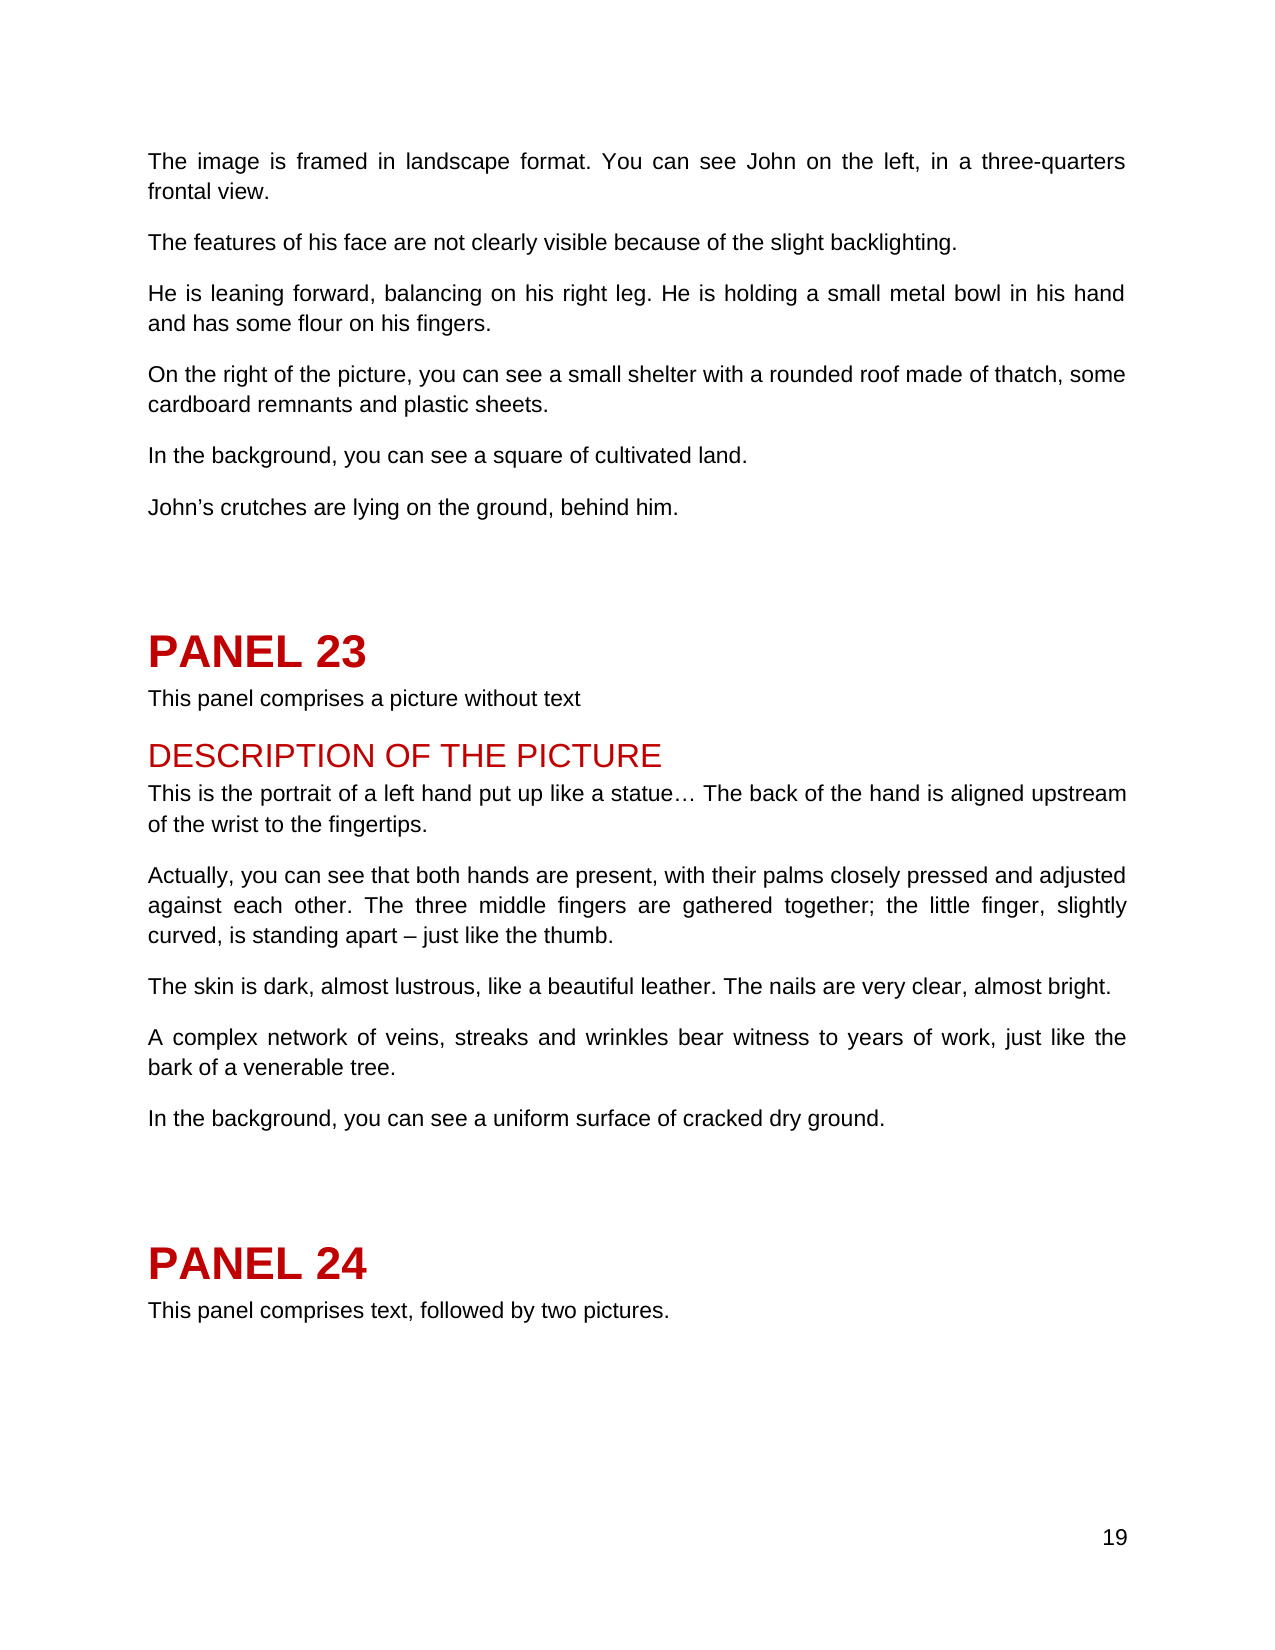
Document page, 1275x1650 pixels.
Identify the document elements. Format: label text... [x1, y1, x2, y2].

text The skin is dark, almost lustrous, like a beautiful leather. The nails are very clear, almost bright. [148, 973, 1127, 999]
subtitle Description of the Picture [148, 736, 1127, 775]
text This panel comprises text, followed by two pictures. [148, 1297, 1127, 1323]
text In the background, you can see a square of cultivated land. [148, 442, 1127, 469]
text On the right of the picture, you can see a small shelter with a rounded roof made of thatch, some cardboard remnants and plastic sheets. [148, 361, 1127, 418]
text He is leaning forward, balancing on his right leg. He is holding a small metal bowl in his hand and has some flour on his fingers. [148, 280, 1127, 336]
text This is the portrait of a left hand put up like a statue… The back of the hand is aligned upstream of the wrist to the fingertips. [148, 780, 1127, 837]
text The image is framed in landscape format. You can see John on the left, in a three-quarters frontal view. [148, 148, 1127, 204]
text In the background, you can see a uniform surface of cracked dry ground. [148, 1105, 1127, 1132]
text The features of his face are not clearly visible because of the slight backlighting. [148, 229, 1127, 255]
subtitle panel 23 [148, 625, 1127, 677]
text Actually, you can see that both hands are present, with their palms closely pressed and adjusted against each other. The three middle fingers are gathered together; the little finger, slightly curved, is standing apart – just like the thumb. [148, 862, 1127, 948]
text John’s crutches are lying on the ground, behind him. [148, 493, 1127, 520]
subtitle panel 24 [148, 1237, 1127, 1289]
text A complex network of veins, streaks and wrinkles bear witness to years of work, just like the bark of a venerable tree. [148, 1024, 1127, 1081]
text This panel comprises a picture without text [148, 685, 1127, 712]
